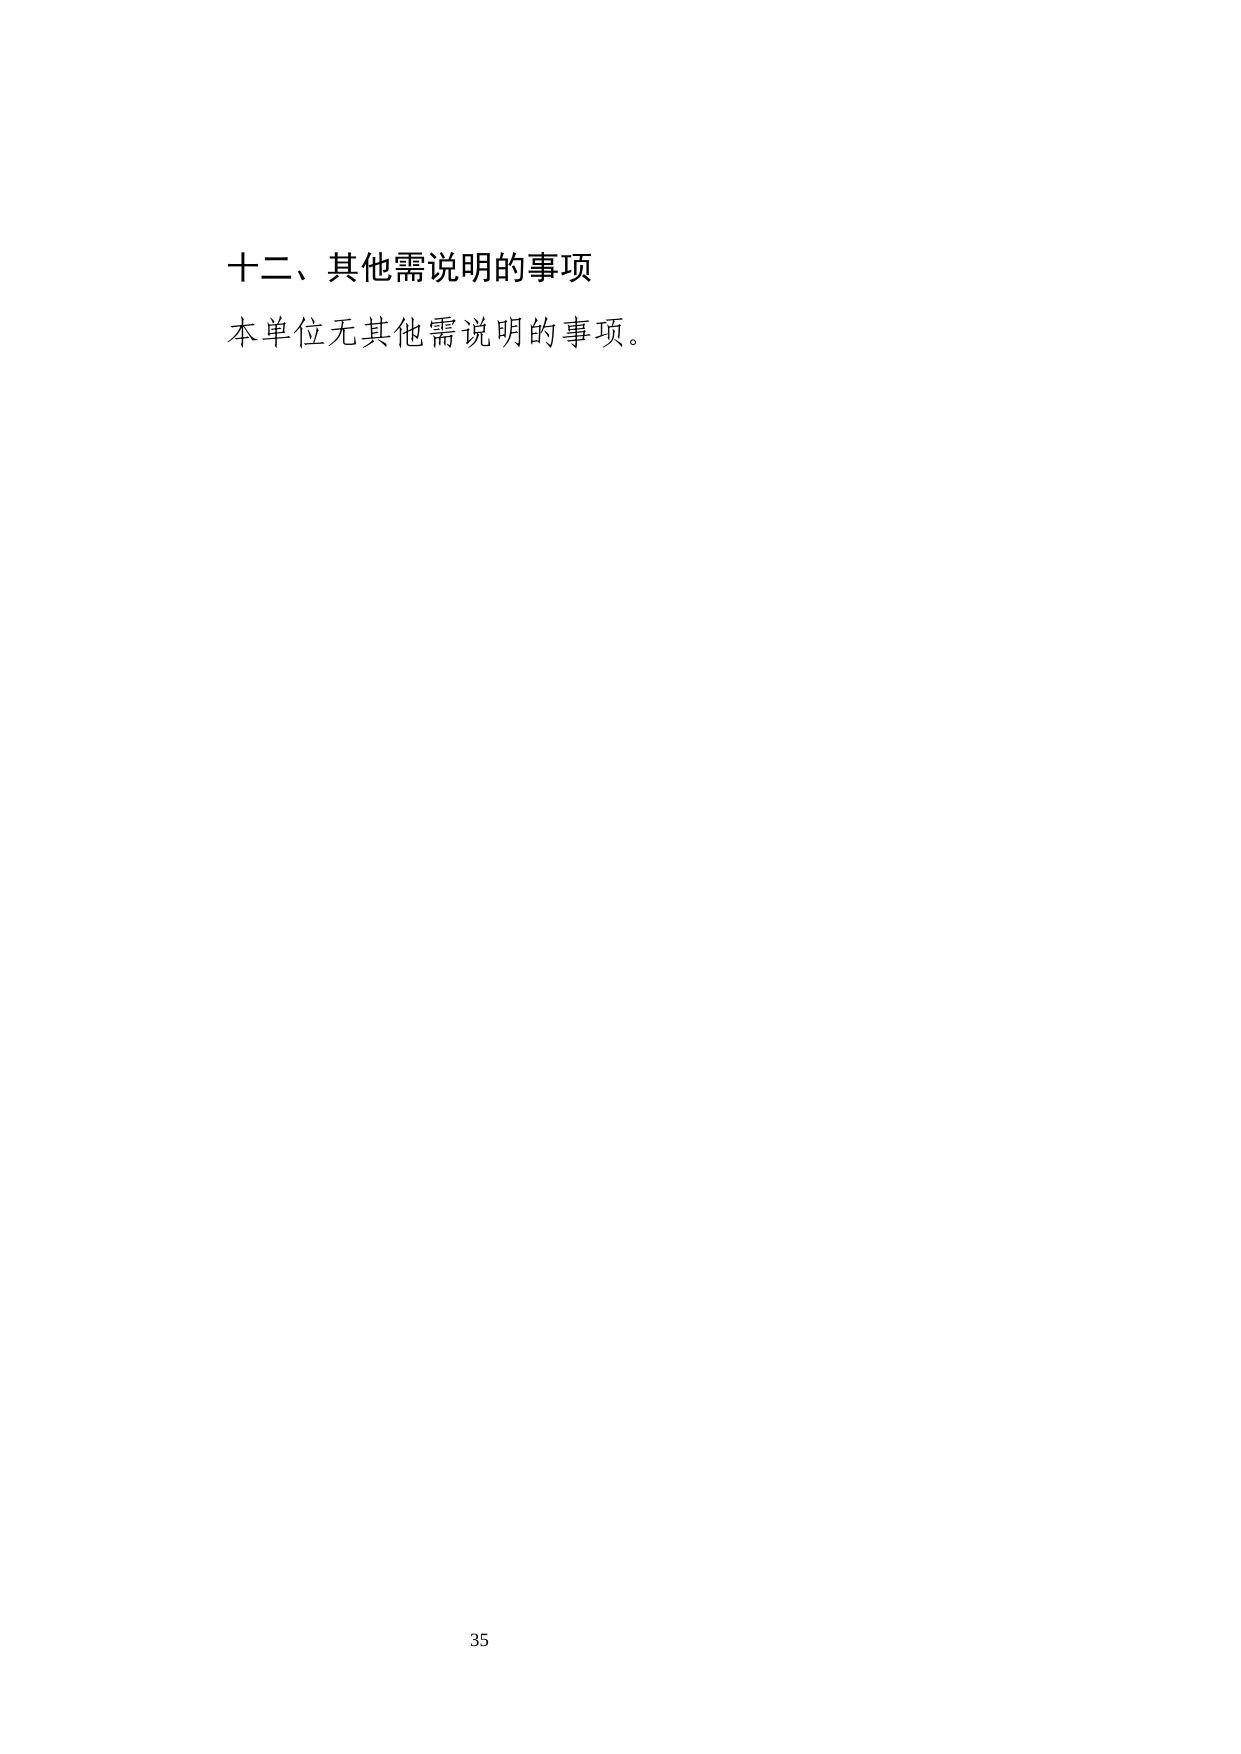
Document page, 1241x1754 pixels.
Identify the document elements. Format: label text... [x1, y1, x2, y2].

text 十二、其他需说明的事项 [159, 233, 1081, 298]
text 本单位无其他需说明的事项。 [159, 298, 1081, 363]
